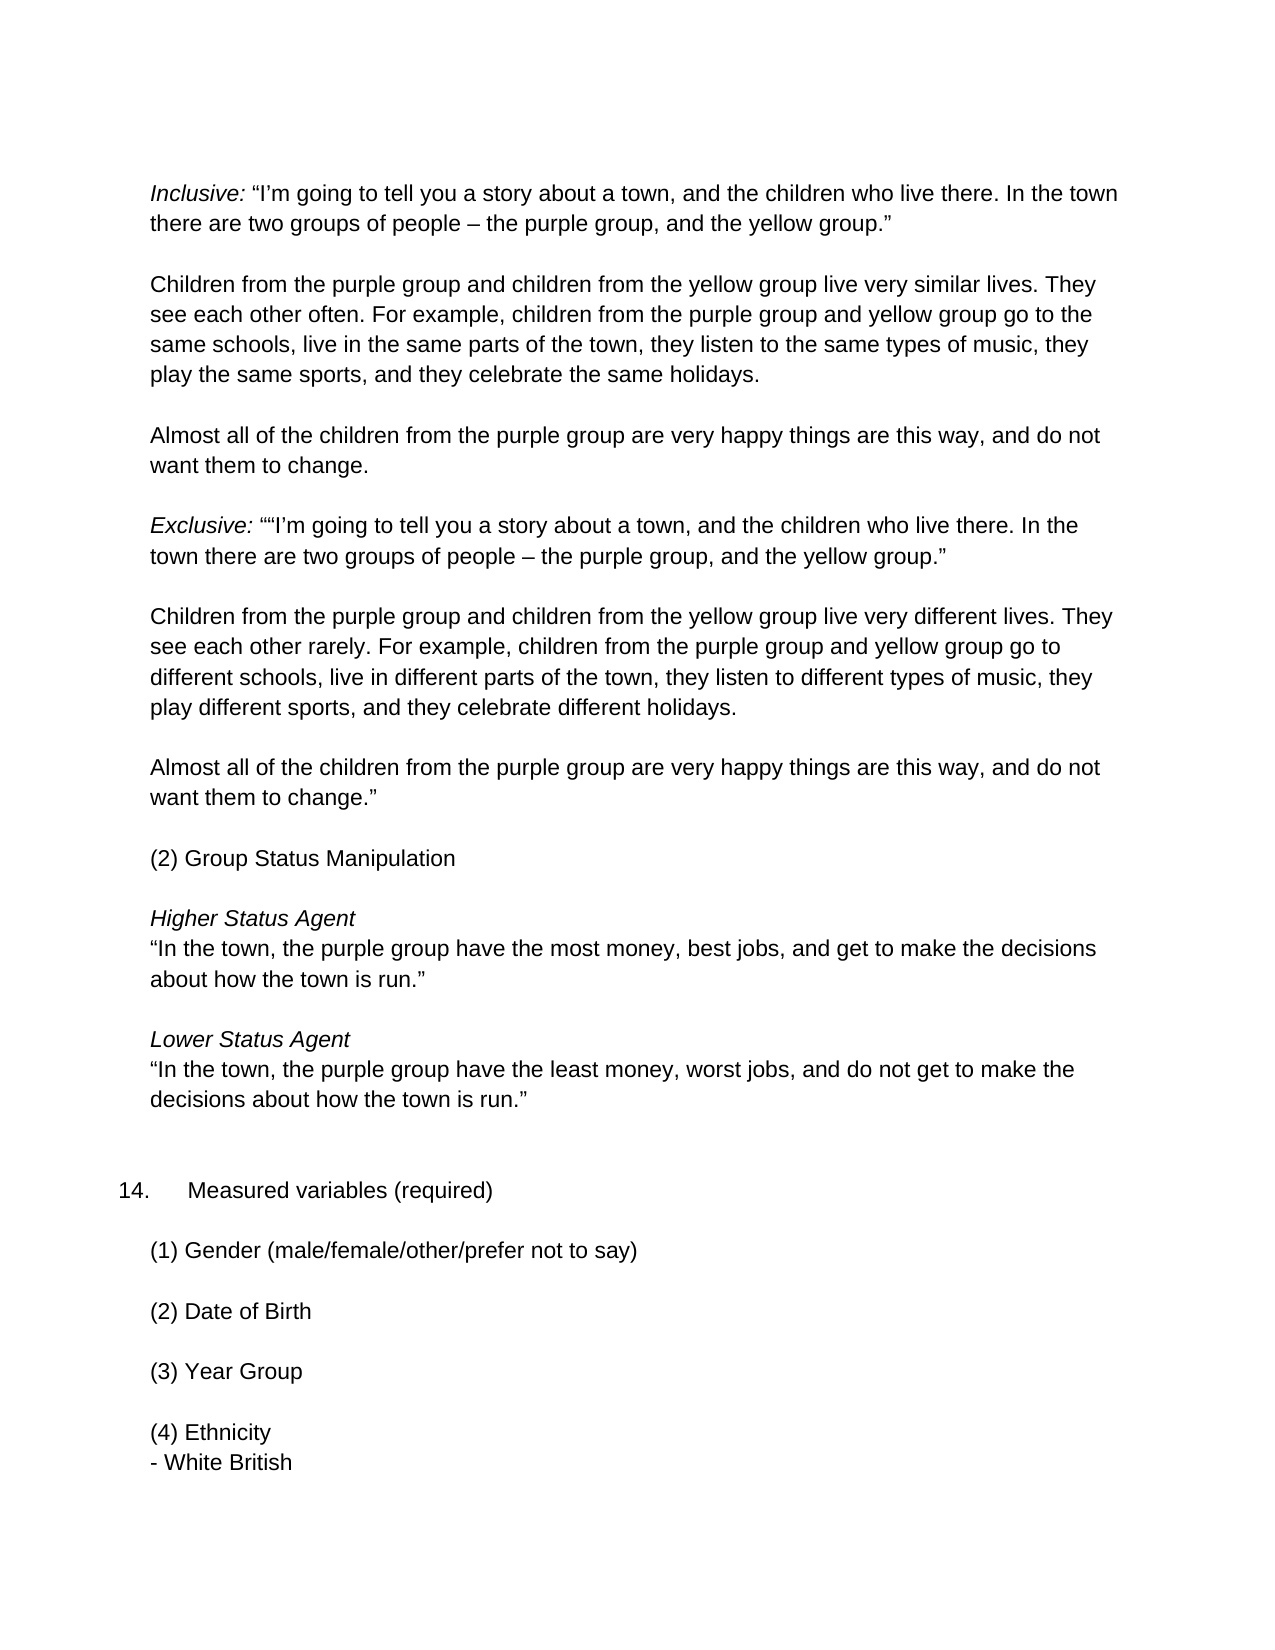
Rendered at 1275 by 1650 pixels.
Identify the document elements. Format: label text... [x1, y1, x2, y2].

text Lower Status Agent [150, 1026, 1125, 1052]
text (4) Ethnicity [150, 1419, 1125, 1445]
text Almost all of the children from the purple group are very happy things are this way, and do not want them to change.” [150, 754, 1125, 811]
text (2) Date of Birth [150, 1298, 1125, 1324]
text (1) Gender (male/female/other/prefer not to say) [150, 1237, 1125, 1264]
text “In the town, the purple group have the least money, worst jobs, and do not get to make the decisions about how the town is run.” [150, 1056, 1125, 1113]
text Exclusive: ““I’m going to tell you a story about a town, and the children who live there. In the town there are two groups of people – the purple group, and the yellow group.” [150, 512, 1125, 569]
list Measured variables (required) [150, 1177, 1125, 1203]
text Higher Status Agent [150, 905, 1125, 932]
text (3) Year Group [150, 1358, 1125, 1385]
text “In the town, the purple group have the most money, best jobs, and get to make the decisions about how the town is run.” [150, 935, 1125, 992]
text - White British [150, 1449, 1125, 1475]
text Inclusive: “I’m going to tell you a story about a town, and the children who live there. In the town there are two groups of people – the purple group, and the yellow group.” [150, 180, 1125, 237]
text Children from the purple group and children from the yellow group live very similar lives. They see each other often. For example, children from the purple group and yellow group go to the same schools, live in the same parts of the town, they listen to the same types of music, they play the same sports, and they celebrate the same holidays. [150, 271, 1125, 388]
text Children from the purple group and children from the yellow group live very different lives. They see each other rarely. For example, children from the purple group and yellow group go to different schools, live in different parts of the town, they listen to different types of music, they play different sports, and they celebrate different holidays. [150, 603, 1125, 720]
text Almost all of the children from the purple group are very happy things are this way, and do not want them to change. [150, 422, 1125, 478]
text (2) Group Status Manipulation [150, 845, 1125, 871]
